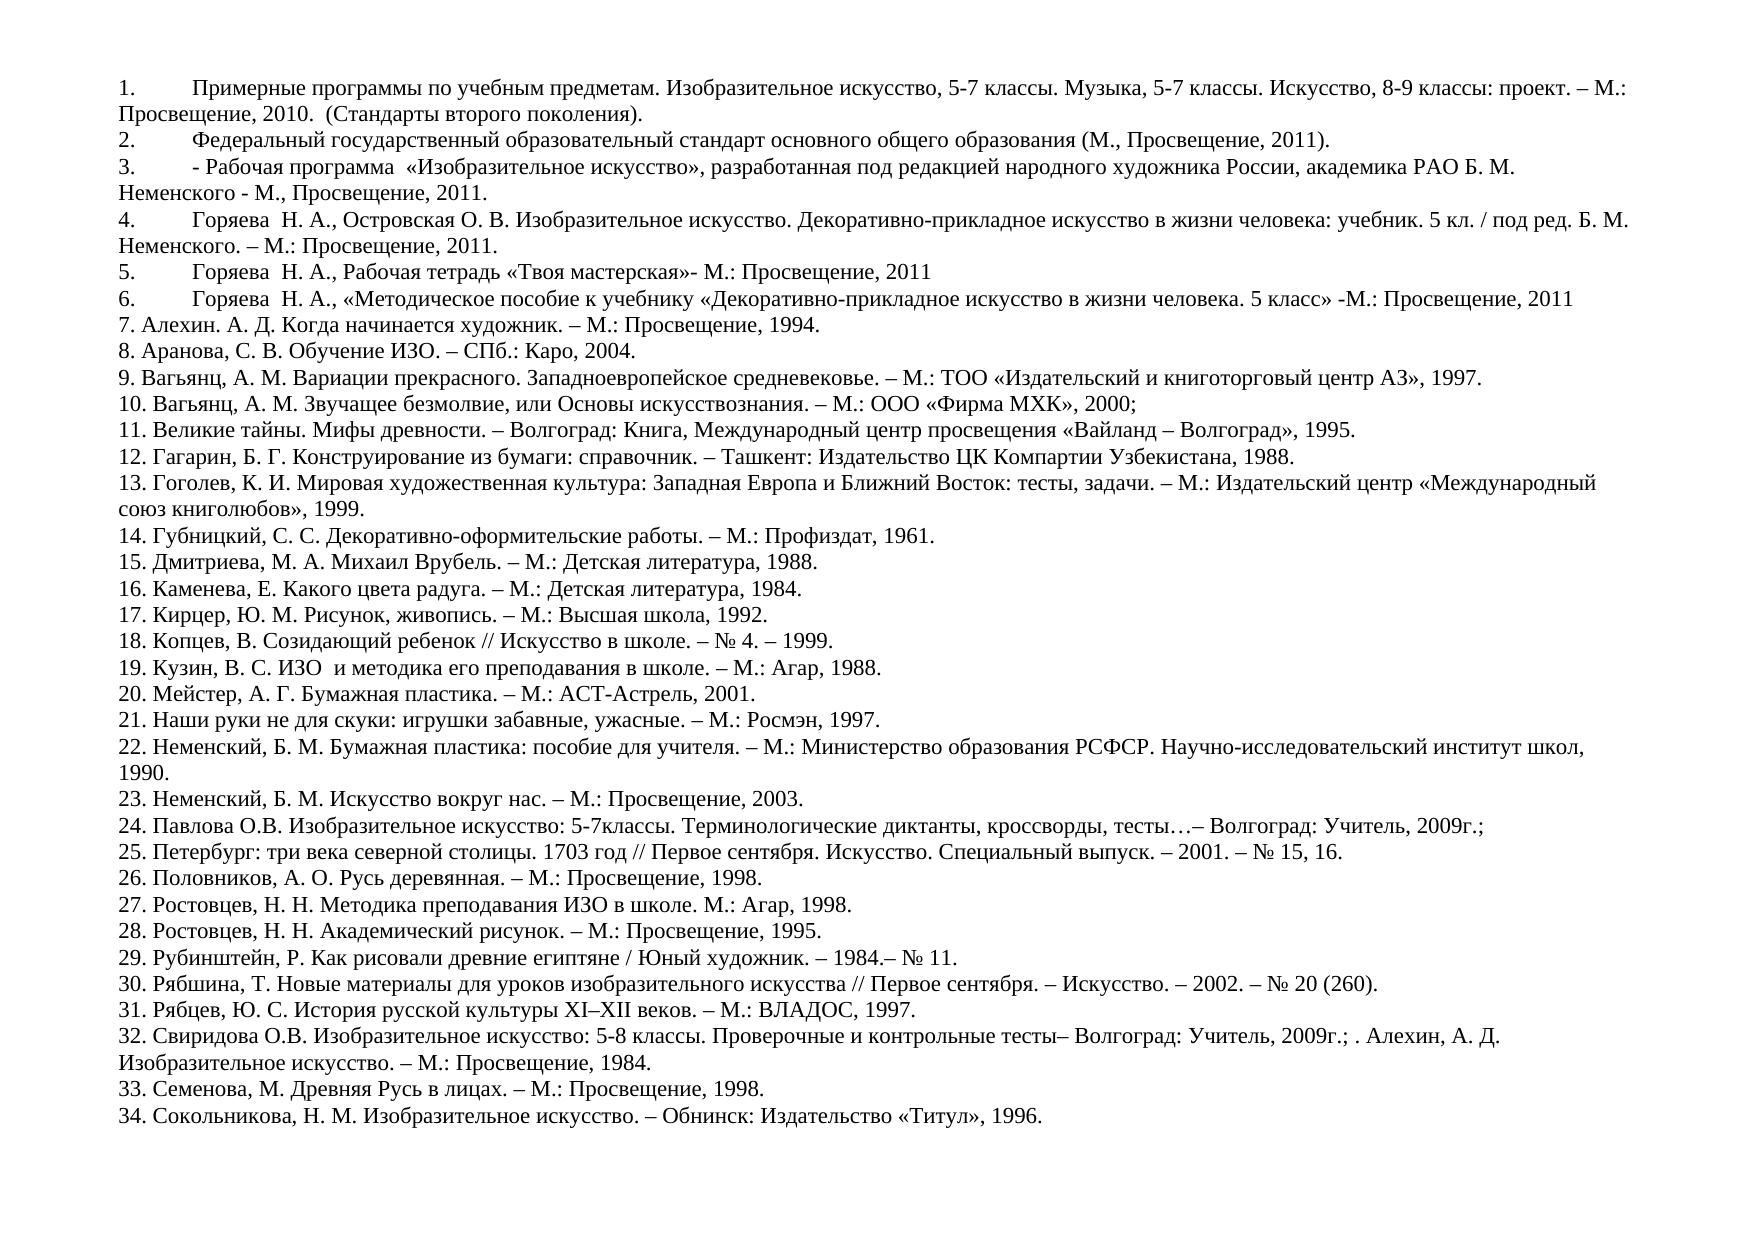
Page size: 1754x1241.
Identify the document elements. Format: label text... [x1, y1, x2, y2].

text 10. Вагьянц, А. М. Звучащее безмолвие, или Основы искусствознания. – М.: ООО «Фирма МХК», 2000; [118, 390, 1636, 416]
text 1. Примерные программы по учебным предметам. Изобразительное искусство, 5-7 классы. Музыка, 5-7 классы. Искусство, 8-9 классы: проект. – М.: Просвещение, 2010. (Стандарты второго поколения). [118, 74, 1636, 127]
text 6. Горяева Н. А., «Методическое пособие к учебнику «Декоративно-прикладное искусство в жизни человека. 5 класс» -М.: Просвещение, 2011 [118, 285, 1636, 311]
text 7. Алехин. А. Д. Когда начинается художник. – М.: Просвещение, 1994. [118, 311, 1636, 337]
text 23. Неменский, Б. М. Искусство вокруг нас. – М.: Просвещение, 2003. [118, 785, 1636, 812]
text 27. Ростовцев, Н. Н. Методика преподавания ИЗО в школе. М.: Агар, 1998. [118, 891, 1636, 917]
text 28. Ростовцев, Н. Н. Академический рисунок. – М.: Просвещение, 1995. [118, 917, 1636, 943]
text 16. Каменева, Е. Какого цвета радуга. – М.: Детская литература, 1984. [118, 574, 1636, 601]
text 5. Горяева Н. А., Рабочая тетрадь «Твоя мастерская»- М.: Просвещение, 2011 [118, 258, 1636, 285]
text 12. Гагарин, Б. Г. Конструирование из бумаги: справочник. – Ташкент: Издательство ЦК Компартии Узбекистана, 1988. [118, 443, 1636, 469]
text 13. Гоголев, К. И. Мировая художественная культура: Западная Европа и Ближний Восток: тесты, задачи. – М.: Издательский центр «Международный союз книголюбов», 1999. [118, 469, 1636, 522]
text 14. Губницкий, С. С. Декоративно-оформительские работы. – М.: Профиздат, 1961. [118, 522, 1636, 548]
text 20. Мейстер, А. Г. Бумажная пластика. – М.: ACT-Астрель, 2001. [118, 680, 1636, 706]
text 18. Копцев, В. Созидающий ребенок // Искусство в школе. – № 4. – 1999. [118, 627, 1636, 654]
text 30. Рябшина, Т. Новые материалы для уроков изобразительного искусства // Первое сентября. – Искусство. – 2002. – № 20 (260). [118, 970, 1636, 996]
text 26. Половников, А. О. Русь деревянная. – М.: Просвещение, 1998. [118, 864, 1636, 891]
text 21. Наши руки не для скуки: игрушки забавные, ужасные. – М.: Росмэн, 1997. [118, 706, 1636, 733]
text 33. Семенова, М. Древняя Русь в лицах. – М.: Просвещение, 1998. [118, 1075, 1636, 1102]
text 31. Рябцев, Ю. С. История русской культуры XI–XII веков. – М.: ВЛАДОС, 1997. [118, 996, 1636, 1023]
text 19. Кузин, В. С. ИЗО и методика его преподавания в школе. – М.: Агар, 1988. [118, 654, 1636, 680]
text 11. Великие тайны. Мифы древности. – Волгоград: Книга, Международный центр просвещения «Вайланд – Волгоград», 1995. [118, 416, 1636, 443]
text 24. Павлова О.В. Изобразительное искусство: 5-7классы. Терминологические диктанты, кроссворды, тесты…– Волгоград: Учитель, 2009г.; [118, 812, 1636, 838]
text 3. - Рабочая программа «Изобразительное искусство», разработанная под редакцией народного художника России, академика РАО Б. М. Неменского - М., Просвещение, 2011. [118, 153, 1636, 206]
text 25. Петербург: три века северной столицы. 1703 год // Первое сентября. Искусство. Специальный выпуск. – 2001. – № 15, 16. [118, 838, 1636, 864]
text 15. Дмитриева, М. А. Михаил Врубель. – М.: Детская литература, 1988. [118, 548, 1636, 574]
text 32. Свиридова О.В. Изобразительное искусство: 5-8 классы. Проверочные и контрольные тесты– Волгоград: Учитель, 2009г.; . Алехин, А. Д. Изобразительное искусство. – М.: Просвещение, 1984. [118, 1023, 1636, 1075]
text 34. Сокольникова, Н. М. Изобразительное искусство. – Обнинск: Издательство «Титул», 1996. [118, 1102, 1636, 1128]
text 17. Кирцер, Ю. М. Рисунок, живопись. – М.: Высшая школа, 1992. [118, 601, 1636, 627]
text 29. Рубинштейн, Р. Как рисовали древние египтяне / Юный художник. – 1984.– № 11. [118, 943, 1636, 970]
text 4. Горяева Н. А., Островская О. В. Изобразительное искусство. Декоративно-прикладное искусство в жизни человека: учебник. 5 кл. / под ред. Б. М. Неменского. – М.: Просвещение, 2011. [118, 206, 1636, 258]
text 2. Федеральный государственный образовательный стандарт основного общего образования (М., Просвещение, 2011). [118, 127, 1636, 153]
text 8. Аранова, С. В. Обучение ИЗО. – СПб.: Каро, 2004. [118, 337, 1636, 364]
text 22. Неменский, Б. М. Бумажная пластика: пособие для учителя. – М.: Министерство образования РСФСР. Научно-исследовательский институт школ, 1990. [118, 733, 1636, 785]
text 9. Вагьянц, А. М. Вариации прекрасного. Западноевропейское средневековье. – М.: ТОО «Издательский и книготорговый центр АЗ», 1997. [118, 364, 1636, 390]
